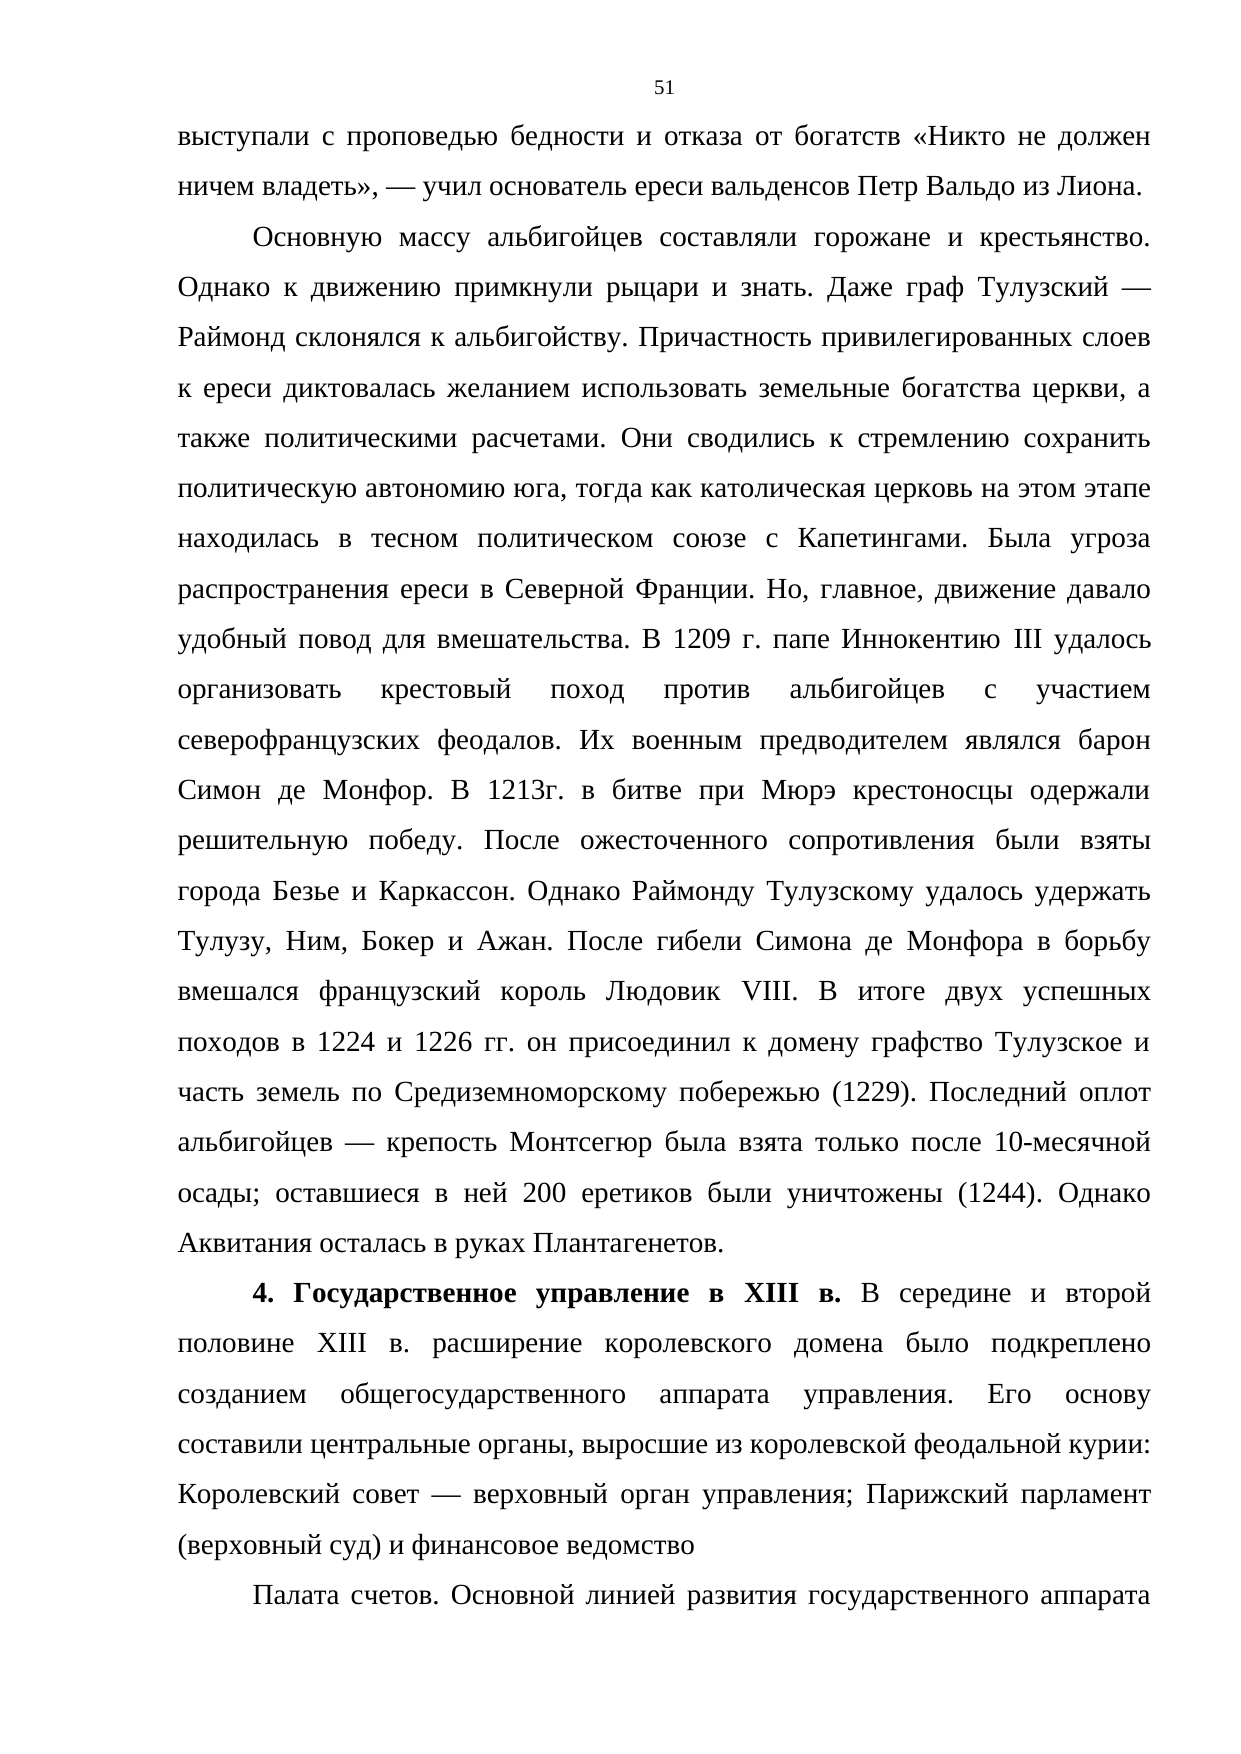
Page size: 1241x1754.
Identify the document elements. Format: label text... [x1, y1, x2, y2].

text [177, 1577, 1152, 1611]
text 4. Государственное управление в XIII в. В середине и второй половине XIII в. расширение королевского домена было подкреплено созданием общегосударственного аппарата управления. Его основу составили центральные органы, выросшие из королевской феодальной курии: Королевский совет — верховный орган управления; Парижский парламент (верховный суд) и финансовое ведомство [177, 1275, 1152, 1560]
text Основную массу альбигойцев составляли горожане и крестьянство. Однако к движению примкнули рыцари и знать. Даже граф Тулузский — Раймонд склонялся к альбигойству. Причастность привилегированных слоев к ереси диктовалась желанием использовать земельные богатства церкви, а также политическими расчетами. Они сводились к стремлению сохранить политическую автономию юга, тогда как католическая церковь на этом этапе находилась в тесном политическом союзе с Капетингами. Была угроза распространения ереси в Северной Франции. Но, главное, движение давало удобный повод для вмешательства. В . папе Иннокентию III удалось организовать крестовый поход против альбигойцев с участием северофранцузских феодалов. Их военным предводителем являлся барон Симон де Монфор. В 1213г. в битве при Мюрэ крестоносцы одержали решительную победу. После ожесточенного сопротивления были взяты города Безье и Каркассон. Однако Раймонду Тулузскому удалось удержать Тулузу, Ним, Бокер и Ажан. После гибели Симона де Монфора в борьбу вмешался французский король Людовик VIII. В итоге двух успешных походов в 1224 и 1226 гг. он присоединил к домену графство Тулузское и часть земель по Средиземноморскому побережью (1229). Последний оплот альбигойцев — крепость Монтсегюр была взята только после 10-месячной осады; оставшиеся в ней 200 еретиков были уничтожены (1244). Однако Аквитания осталась в руках Плантагенетов. [177, 219, 1152, 1258]
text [177, 118, 1152, 202]
